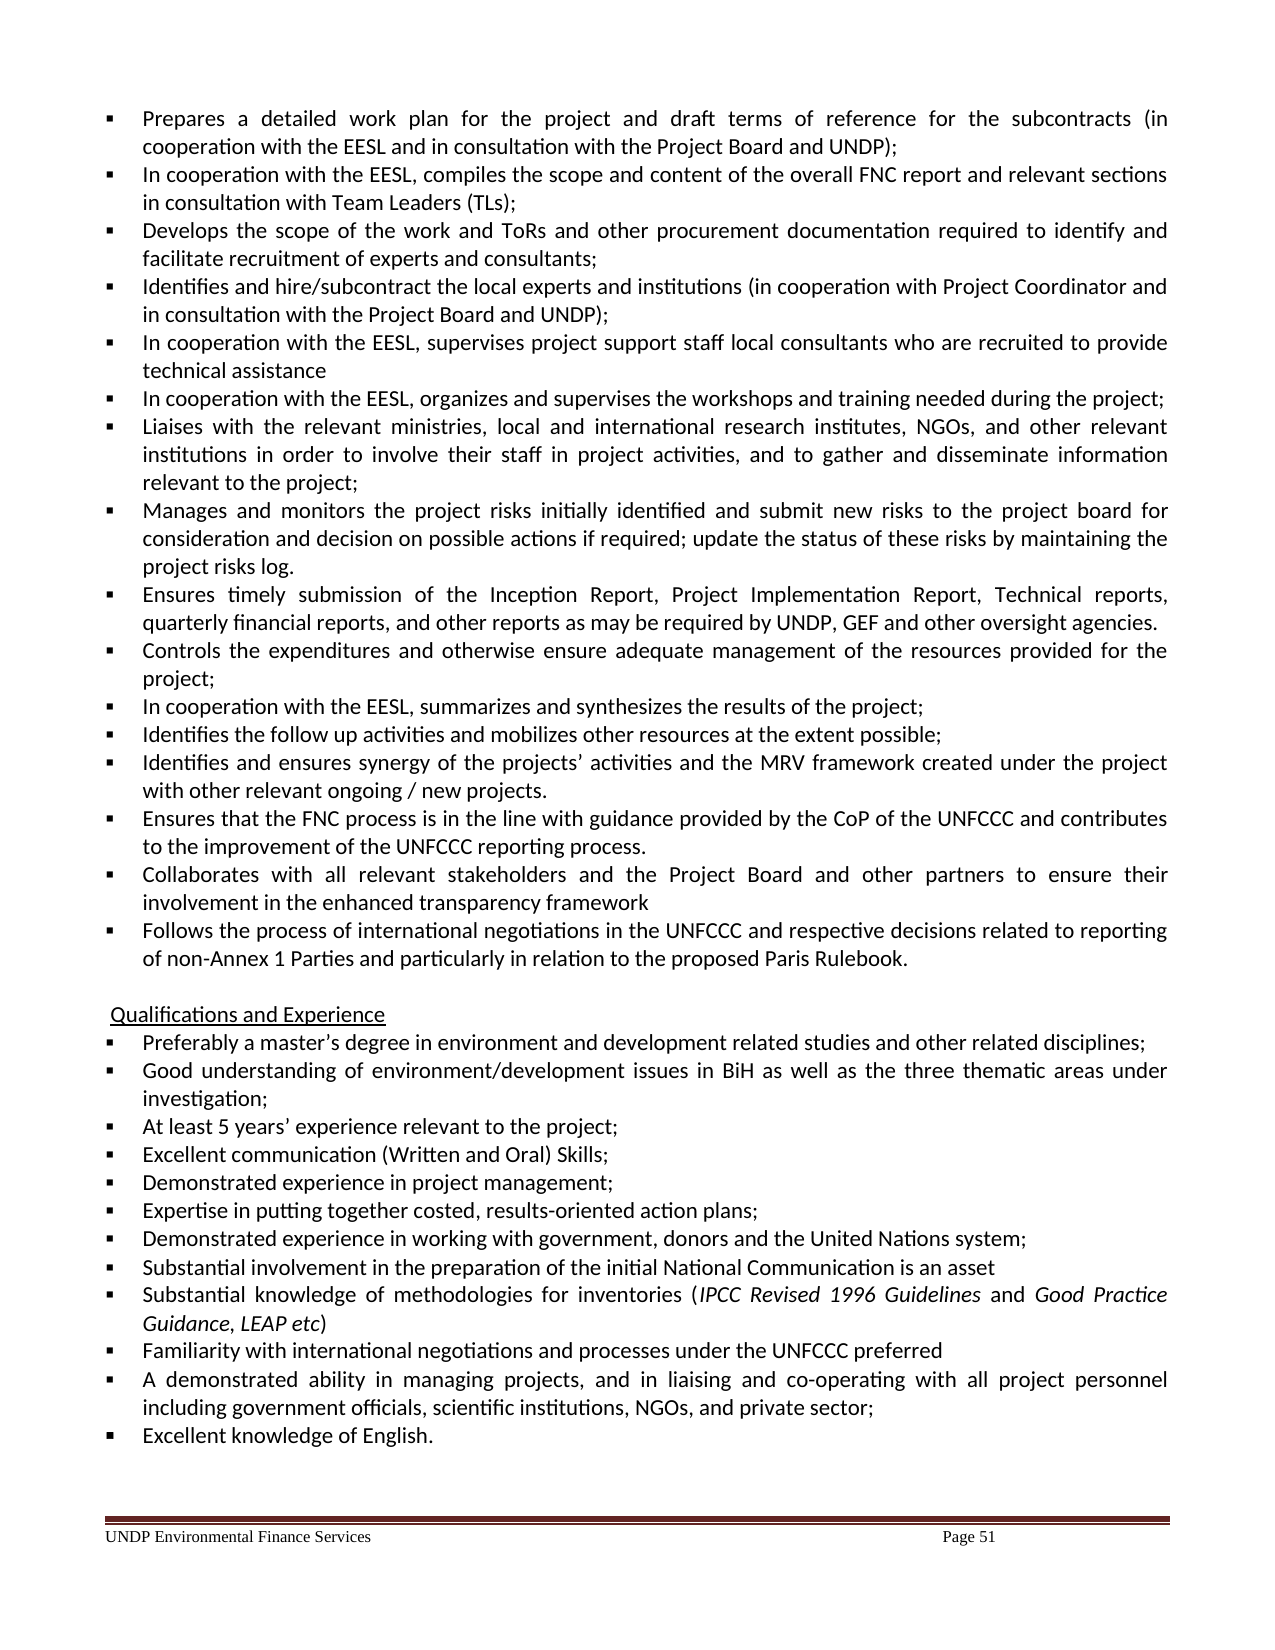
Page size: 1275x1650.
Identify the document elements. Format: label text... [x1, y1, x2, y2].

list Preferably a master’s degree in environment and development related studies and other related disciplines; [105, 1028, 1170, 1056]
list Manages and monitors the project risks initially identified and submit new risks to the project board for consideration and decision on possible actions if required; update the status of these risks by maintaining the project risks log. [105, 496, 1170, 580]
list A demonstrated ability in managing projects, and in liaising and co-operating with all project personnel including government officials, scientific institutions, NGOs, and private sector; [105, 1365, 1170, 1421]
list Ensures timely submission of the Inception Report, Project Implementation Report, Technical reports, quarterly financial reports, and other reports as may be required by UNDP, GEF and other oversight agencies. [105, 580, 1170, 636]
list Substantial involvement in the preparation of the initial National Communication is an asset [105, 1253, 1170, 1281]
list Demonstrated experience in working with government, donors and the United Nations system; [105, 1224, 1170, 1253]
list Identifies the follow up activities and mobilizes other resources at the extent possible; [105, 720, 1170, 748]
list Prepares a detailed work plan for the project and draft terms of reference for the subcontracts (in cooperation with the EESL and in consultation with the Project Board and UNDP); [105, 104, 1170, 160]
list In cooperation with the EESL, summarizes and synthesizes the results of the project; [105, 692, 1170, 720]
list Good understanding of environment/development issues in BiH as well as the three thematic areas under investigation; [105, 1056, 1170, 1112]
list Follows the process of international negotiations in the UNFCCC and respective decisions related to reporting of non-Annex 1 Parties and particularly in relation to the proposed Paris Rulebook. [105, 916, 1170, 972]
list Substantial knowledge of methodologies for inventories (IPCC Revised 1996 Guidelines and Good Practice Guidance, LEAP etc) [105, 1281, 1170, 1337]
list Expertise in putting together costed, results-oriented action plans; [105, 1197, 1170, 1224]
list Demonstrated experience in project management; [105, 1168, 1170, 1197]
list Excellent knowledge of English. [105, 1421, 1170, 1449]
list Familiarity with international negotiations and processes under the UNFCCC preferred [105, 1337, 1170, 1365]
list Liaises with the relevant ministries, local and international research institutes, NGOs, and other relevant institutions in order to involve their staff in project activities, and to gather and disseminate information relevant to the project; [105, 412, 1170, 496]
list Ensures that the FNC process is in the line with guidance provided by the CoP of the UNFCCC and contributes to the improvement of the UNFCCC reporting process. [105, 804, 1170, 860]
list At least 5 years’ experience relevant to the project; [105, 1112, 1170, 1141]
list Excellent communication (Written and Oral) Skills; [105, 1141, 1170, 1168]
list Develops the scope of the work and ToRs and other procurement documentation required to identify and facilitate recruitment of experts and consultants; [105, 216, 1170, 272]
list Collaborates with all relevant stakeholders and the Project Board and other partners to ensure their involvement in the enhanced transparency framework [105, 860, 1170, 916]
list Controls the expenditures and otherwise ensure adequate management of the resources provided for the project; [105, 636, 1170, 692]
list In cooperation with the EESL, compiles the scope and content of the overall FNC report and relevant sections in consultation with Team Leaders (TLs); [105, 160, 1170, 216]
text Qualifications and Experience [105, 1000, 1170, 1028]
list In cooperation with the EESL, supervises project support staff local consultants who are recruited to provide technical assistance [105, 328, 1170, 384]
list In cooperation with the EESL, organizes and supervises the workshops and training needed during the project; [105, 384, 1170, 412]
list Identifies and hire/subcontract the local experts and institutions (in cooperation with Project Coordinator and in consultation with the Project Board and UNDP); [105, 272, 1170, 328]
list Identifies and ensures synergy of the projects’ activities and the MRV framework created under the project with other relevant ongoing / new projects. [105, 748, 1170, 804]
